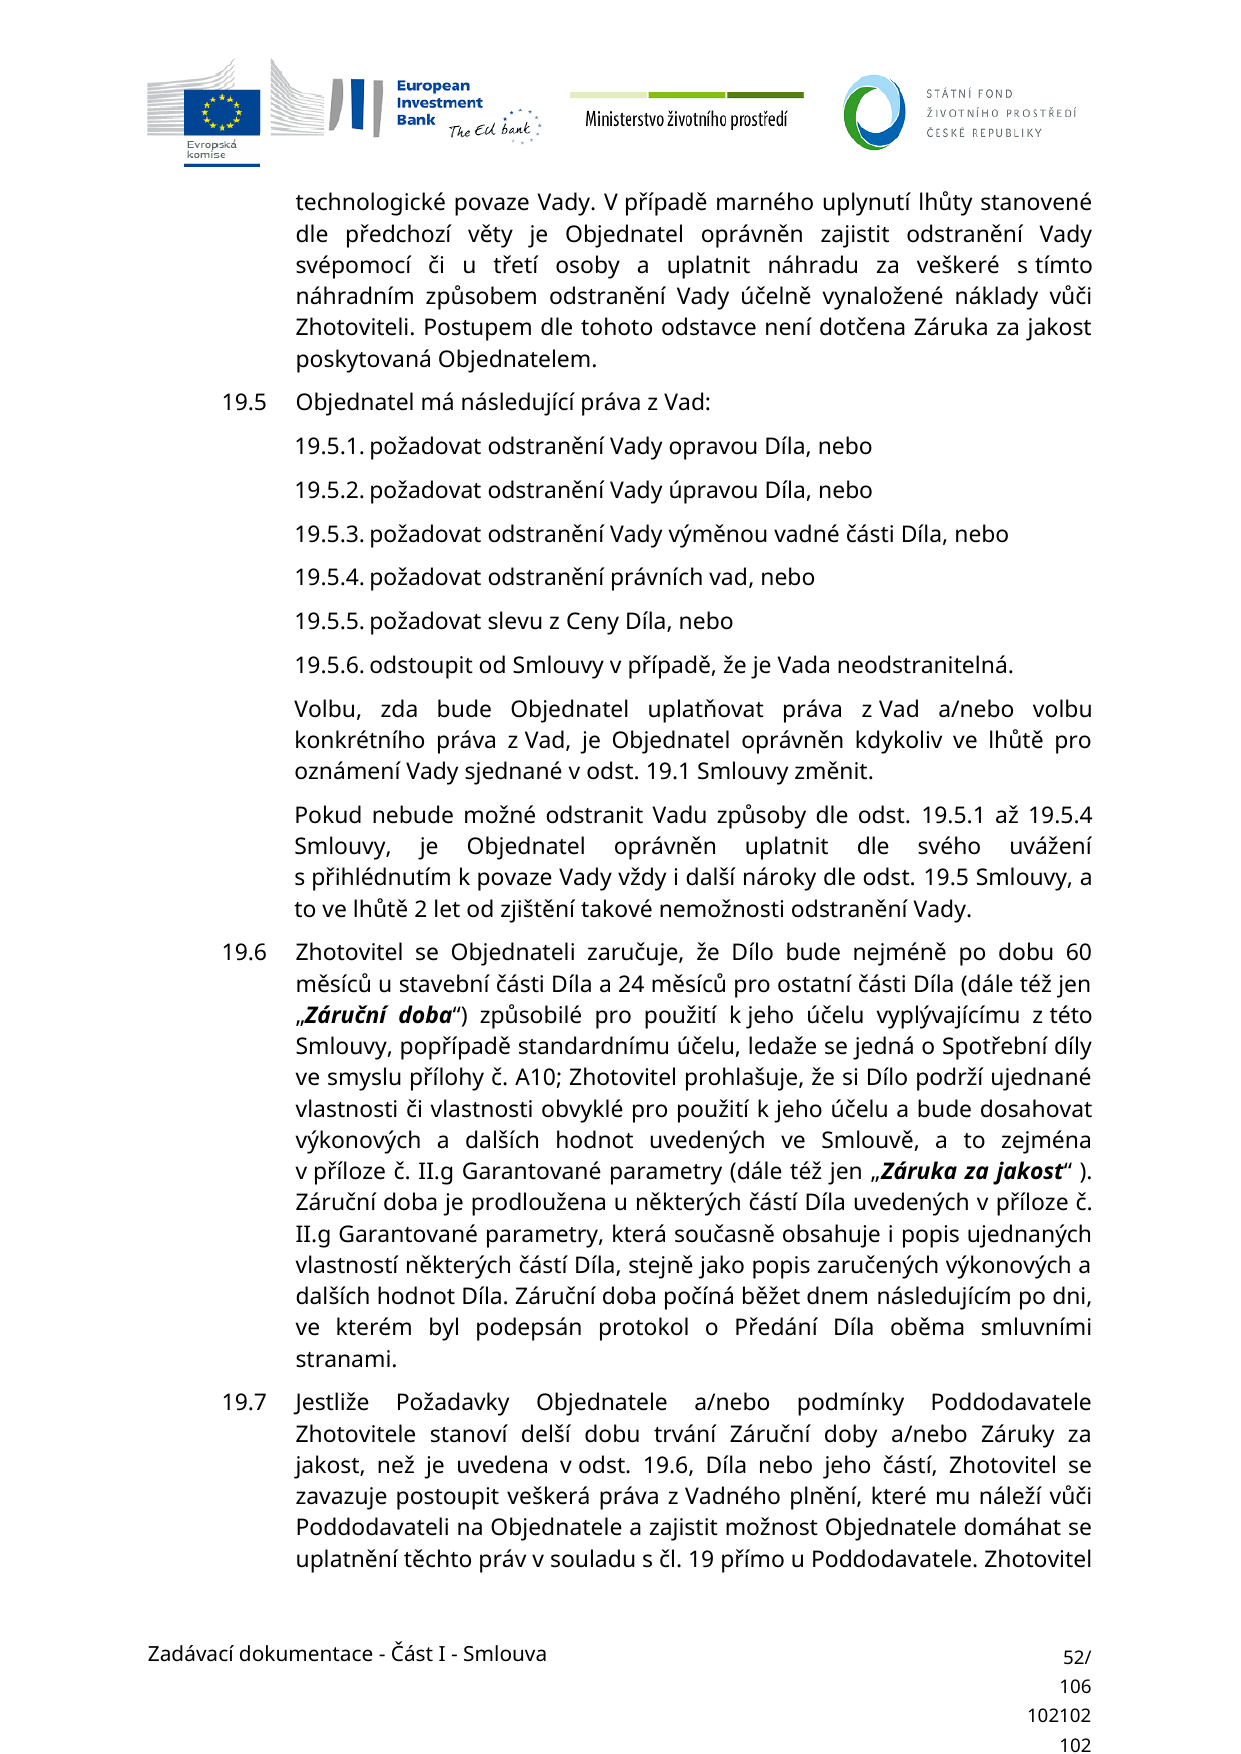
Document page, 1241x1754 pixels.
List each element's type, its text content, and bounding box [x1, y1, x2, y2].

text Volbu, zda bude Objednatel uplatňovat práva z Vad a/nebo volbu konkrétního práva z Vad, je Objednatel oprávněn kdykoliv ve lhůtě pro oznámení Vady sjednané v odst. 19.1 Smlouvy změnit. [294, 692, 1093, 786]
list odstoupit od Smlouvy v případě, že je Vada neodstranitelná. [294, 649, 1093, 680]
list požadovat slevu z Ceny Díla, nebo [294, 605, 1093, 636]
list Zhotovitel se Objednateli zaručuje, že Dílo bude nejméně po dobu 60 měsíců u stavební části Díla a 24 měsíců pro ostatní části Díla (dále též jen „Záruční doba“) způsobilé pro použití k jeho účelu vyplývajícímu z této Smlouvy, popřípadě standardnímu účelu, ledaže se jedná o Spotřební díly ve smyslu přílohy č. A10; Zhotovitel prohlašuje, že si Dílo podrží ujednané vlastnosti či vlastnosti obvyklé pro použití k jeho účelu a bude dosahovat výkonových a dalších hodnot uvedených ve Smlouvě, a to zejména v příloze č. II.g Garantované parametry (dále též jen „Záruka za jakost“ ). Záruční doba je prodloužena u některých částí Díla uvedených v příloze č. II.g Garantované parametry, která současně obsahuje i popis ujednaných vlastností některých částí Díla, stejně jako popis zaručených výkonových a dalších hodnot Díla. Záruční doba počíná běžet dnem následujícím po dni, ve kterém byl podepsán protokol o Předání Díla oběma smluvními stranami. [221, 936, 1093, 1374]
list požadovat odstranění Vady výměnou vadné části Díla, nebo [294, 517, 1093, 549]
list požadovat odstranění Vady opravou Díla, nebo [294, 430, 1093, 461]
list Objednatel má následující práva z Vad: [221, 386, 1093, 417]
list požadovat odstranění právních vad, nebo [294, 561, 1093, 592]
picture [147, 55, 1092, 167]
text Pokud nebude možné odstranit Vadu způsoby dle odst. 19.5.1 až 19.5.4 Smlouvy, je Objednatel oprávněn uplatnit dle svého uvážení s přihlédnutím k povaze Vady vždy i další nároky dle odst. 19.5 Smlouvy, a to ve lhůtě 2 let od zjištění takové nemožnosti odstranění Vady. [294, 799, 1093, 924]
list požadovat odstranění Vady úpravou Díla, nebo [294, 474, 1093, 505]
